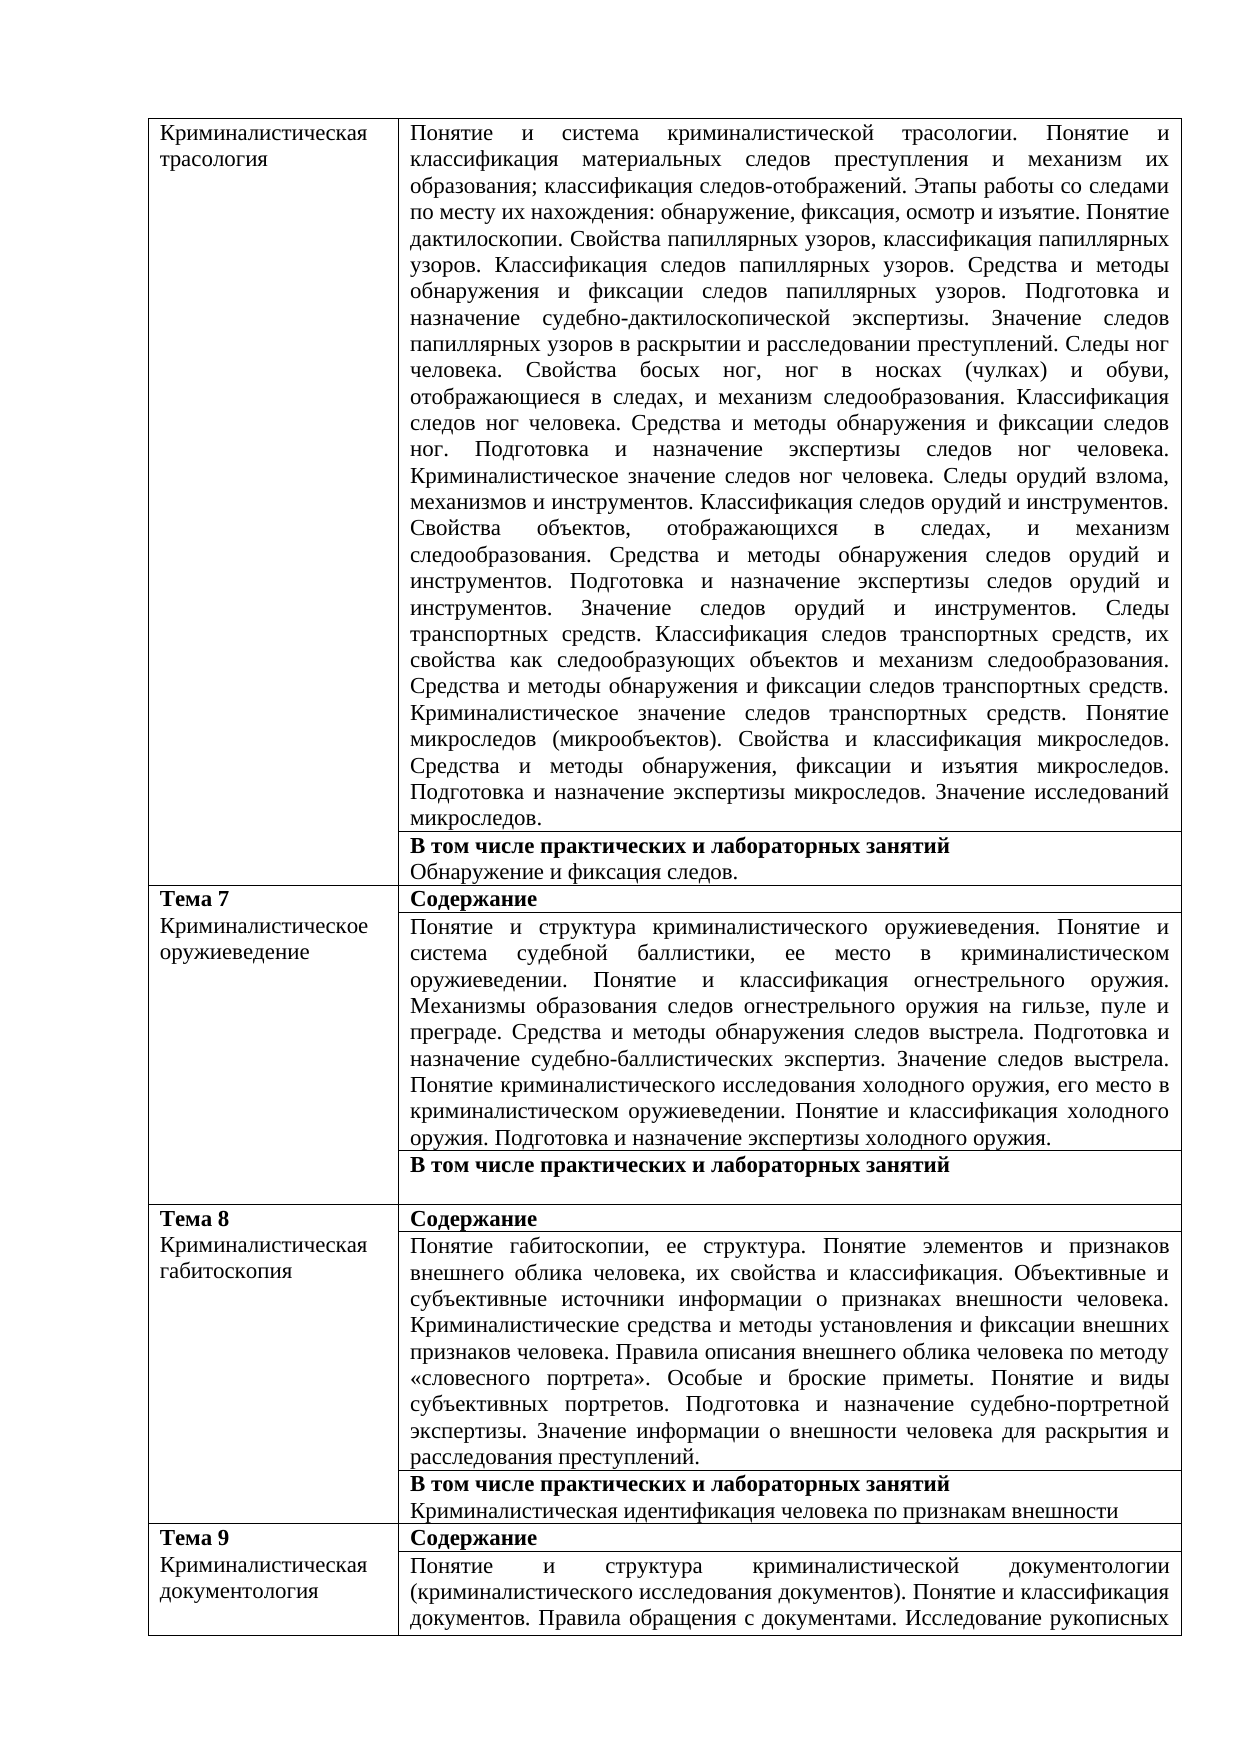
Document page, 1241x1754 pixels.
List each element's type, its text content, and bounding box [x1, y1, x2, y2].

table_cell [149, 119, 398, 884]
table_cell Тема 8 Криминалистическая габитоскопия [149, 1205, 398, 1523]
table_cell В том числе практических и лабораторных занятий [399, 1151, 1181, 1204]
table_cell Тема 7 Криминалистическое оружиеведение [149, 886, 398, 1204]
table_cell В том числе практических и лабораторных занятий Криминалистическая идентификация человека по признакам внешности [399, 1471, 1181, 1523]
table_cell Тема 9 Криминалистическая документология [149, 1524, 398, 1635]
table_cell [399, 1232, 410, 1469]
table_cell Понятие и структура криминалистического оружиеведения. Понятие и система судебной баллистики, ее место в криминалистическом оружиеведении. Понятие и классификация огнестрельного оружия. Механизмы образования следов огнестрельного оружия на гильзе, пуле и преграде. Средства и методы обнаружения следов выстрела. Подготовка и назначение судебно-баллистических экспертиз. Значение следов выстрела. Понятие криминалистического исследования холодного оружия, его место в криминалистическом оружиеведении. Понятие и классификация холодного оружия. Подготовка и назначение экспертизы холодного оружия. [399, 913, 1181, 1150]
table_cell В том числе практических и лабораторных занятий Обнаружение и фиксация следов. [399, 832, 1181, 884]
table_cell Содержание [399, 886, 1181, 912]
table_cell Содержание [399, 1205, 1181, 1231]
table_cell Понятие и система криминалистической трасологии. Понятие и классификация материальных следов преступления и механизм их образования; классификация следов-отображений. Этапы работы со следами по месту их нахождения: обнаружение, фиксация, осмотр и изъятие. Понятие дактилоскопии. Свойства папиллярных узоров, классификация папиллярных узоров. Классификация следов папиллярных узоров. Средства и методы обнаружения и фиксации следов папиллярных узоров. Подготовка и назначение судебно-дактилоскопической экспертизы. Значение следов папиллярных узоров в раскрытии и расследовании преступлений. Следы ног человека. Свойства босых ног, ног в носках (чулках) и обуви, отображающиеся в следах, и механизм следообразования. Классификация следов ног человека. Средства и методы обнаружения и фиксации следов ног. Подготовка и назначение экспертизы следов ног человека. Криминалистическое значение следов ног человека. Следы орудий взлома, механизмов и инструментов. Классификация следов орудий и инструментов. Свойства объектов, отображающихся в следах, и механизм следообразования. Средства и методы обнаружения следов орудий и инструментов. Подготовка и назначение экспертизы следов орудий и инструментов. Значение следов орудий и инструментов. Следы транспортных средств. Классификация следов транспортных средств, их свойства как следообразующих объектов и механизм следообразования. Средства и методы обнаружения и фиксации следов транспортных средств. Криминалистическое значение следов транспортных средств. Понятие микроследов (микрообъектов). Свойства и классификация микроследов. Средства и методы обнаружения, фиксации и изъятия микроследов. Подготовка и назначение экспертизы микроследов. Значение исследований микроследов. [399, 119, 1181, 831]
table_cell Содержание [399, 1524, 1181, 1551]
table_cell Понятие габитоскопии, ее структура. Понятие элементов и признаков внешнего облика человека, их свойства и классификация. Объективные и субъективные источники информации о признаках внешности человека. Криминалистические средства и методы установления и фиксации внешних признаков человека. Правила описания внешнего облика человека по методу «словесного портрета». Особые и броские приметы. Понятие и виды субъективных портретов. Подготовка и назначение судебно-портретной экспертизы. Значение информации о внешности человека для раскрытия и расследования преступлений. [700, 1232, 1181, 1469]
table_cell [399, 1552, 1181, 1635]
